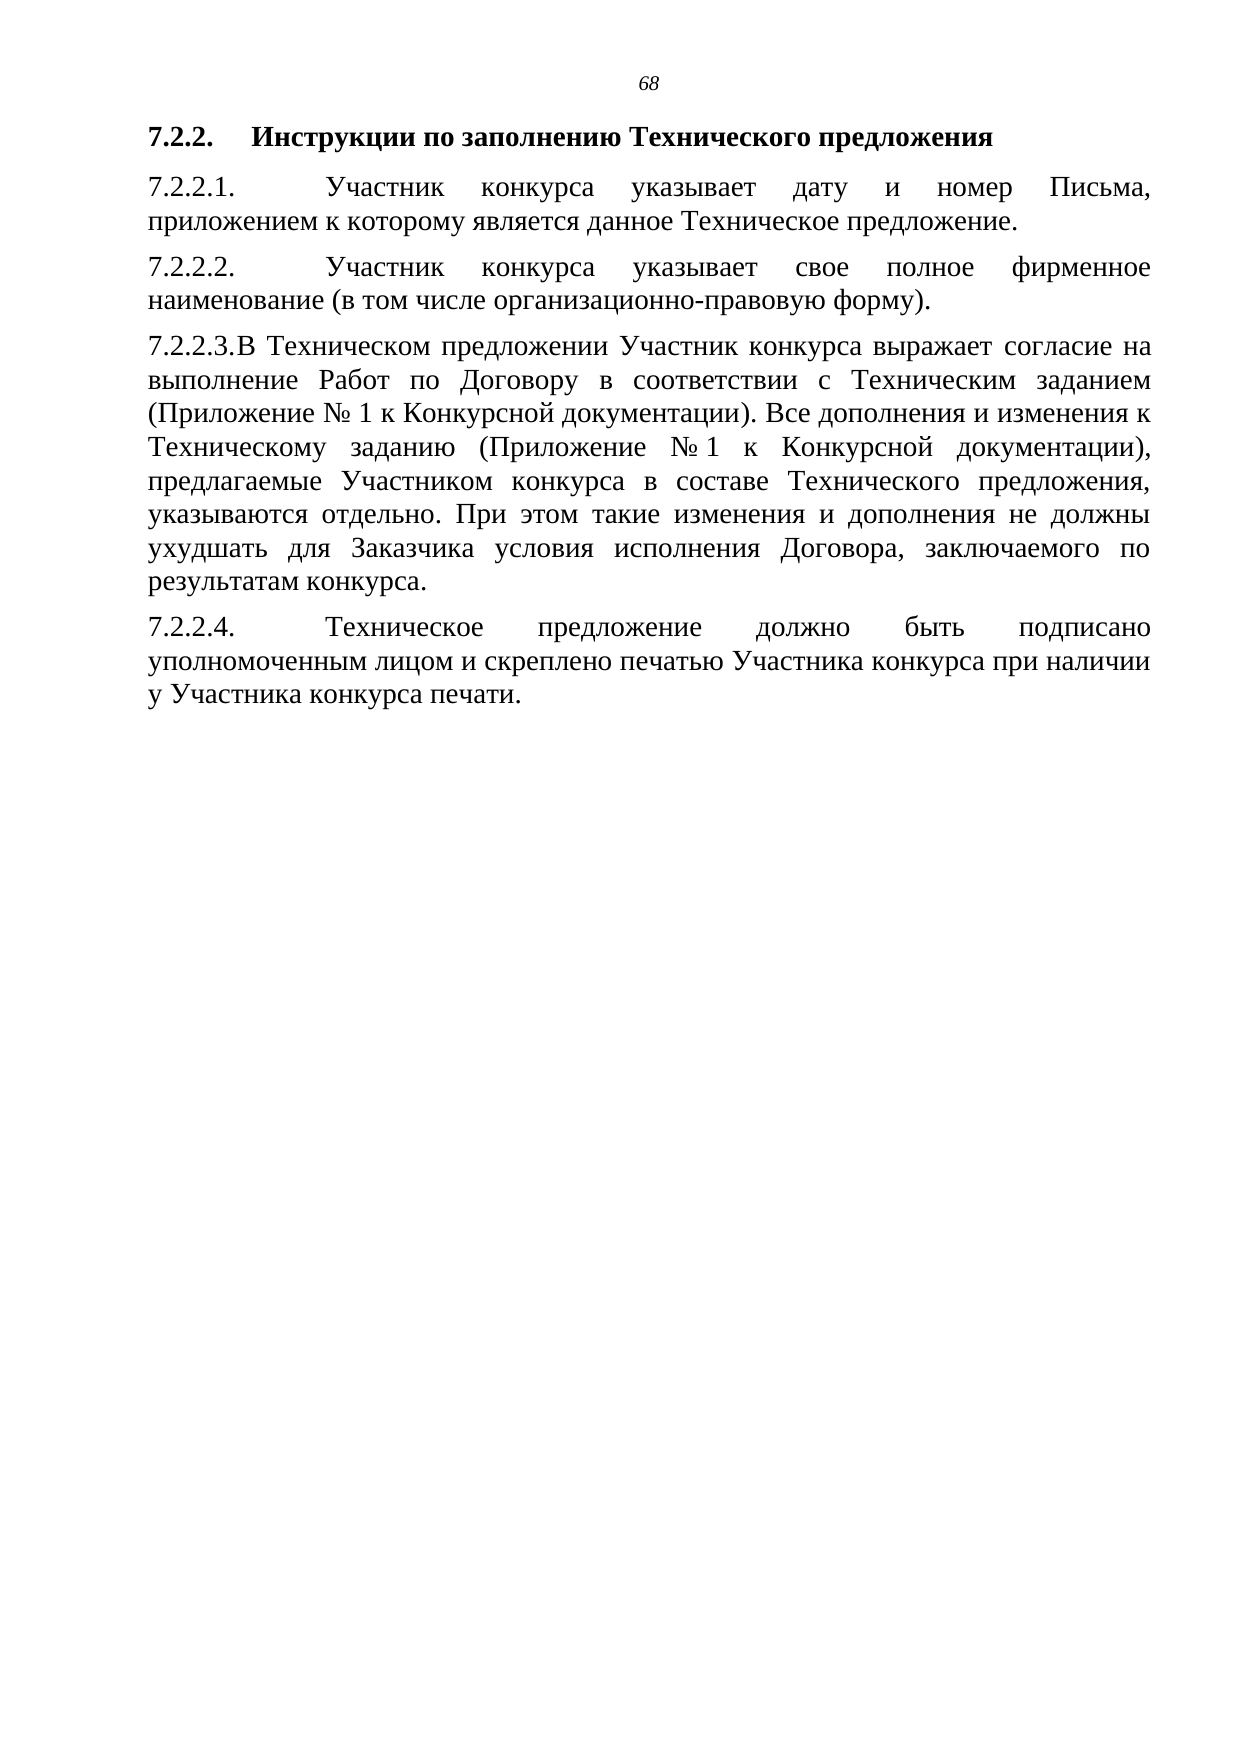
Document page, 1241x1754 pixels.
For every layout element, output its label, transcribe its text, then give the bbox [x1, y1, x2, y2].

text 7.2.2. Инструкции по заполнению Технического предложения [148, 119, 1152, 152]
text 7.2.2.3. В Техническом предложении Участник конкурса выражает согласие на выполнение Работ по Договору в соответствии с Техническим заданием (Приложение № 1 к Конкурсной документации). Все дополнения и изменения к Техническому заданию (Приложение № 1 к Конкурсной документации), предлагаемые Участником конкурса в составе Технического предложения, указываются отдельно. При этом такие изменения и дополнения не должны ухудшать для Заказчика условия исполнения Договора, заключаемого по результатам конкурса. [148, 328, 1152, 597]
text 7.2.2.1. Участник конкурса указывает дату и номер Письма, приложением к которому является данное Техническое предложение. [148, 169, 1152, 236]
text 7.2.2.4. Техническое предложение должно быть подписано уполномоченным лицом и скреплено печатью Участника конкурса при наличии у Участника конкурса печати. [148, 609, 1152, 710]
text 7.2.2.2. Участник конкурса указывает свое полное фирменное наименование (в том числе организационно-правовую форму). [148, 249, 1152, 316]
